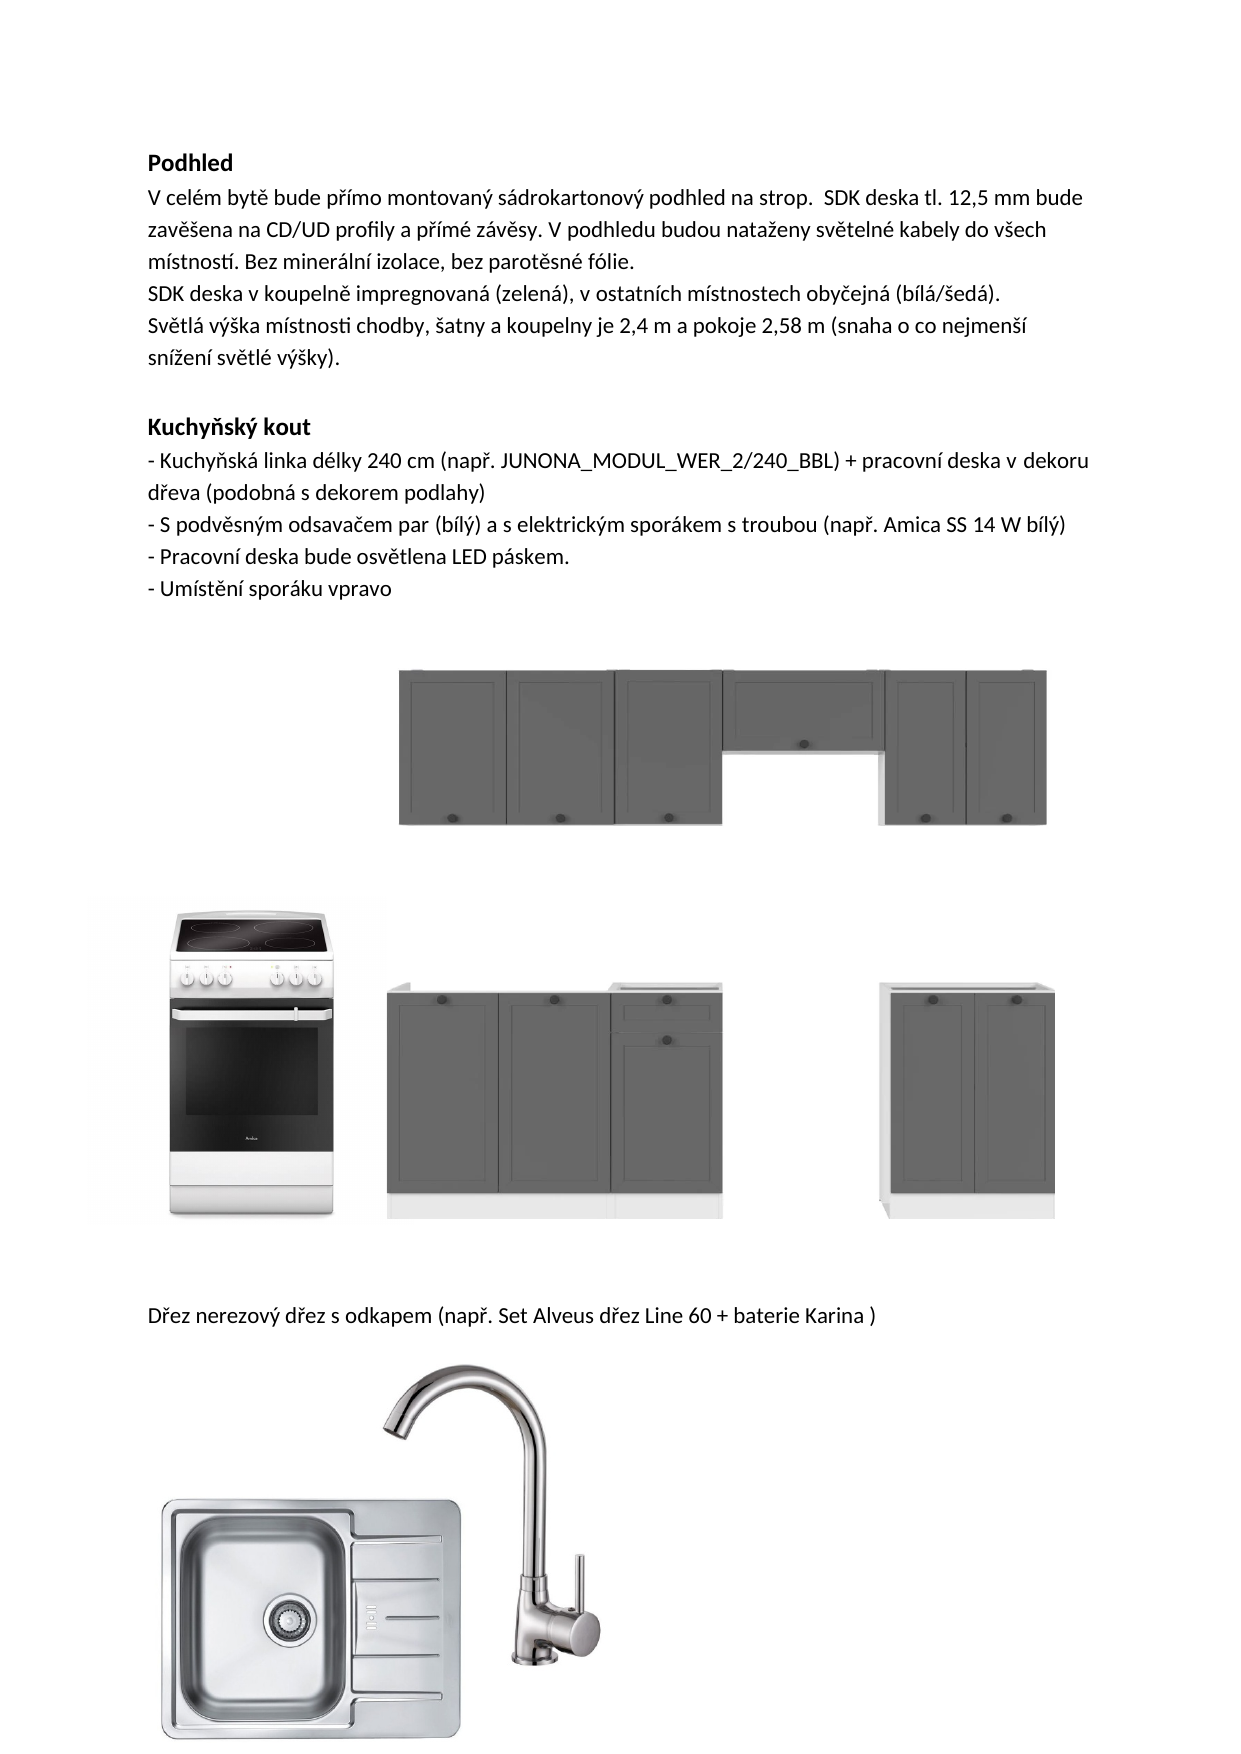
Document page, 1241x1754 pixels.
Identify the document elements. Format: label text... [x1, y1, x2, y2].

picture [151, 796, 607, 1184]
text Revizní dvířka [148, 1321, 793, 1352]
text Dřez nerezový dřez s odkapem (např. Set Alveus dřez Line 60 + baterie Karina ) [148, 446, 1093, 773]
picture [86, 171, 1055, 727]
text Za WC budou osazeny bílá plechová revizní dvířka o rozměru 600/600 mm tak, aby byl pohodlný přístup k hlavním uzávěrům plynu a vody. [148, 1356, 793, 1448]
text Např. Revizní dvířka Softline Comfort se skrytými tlačnými uzávěry, ocel. pozink. plech, prášková barva, bílá barva RAL 9016 [148, 1453, 793, 1513]
picture [793, 1303, 1092, 1613]
